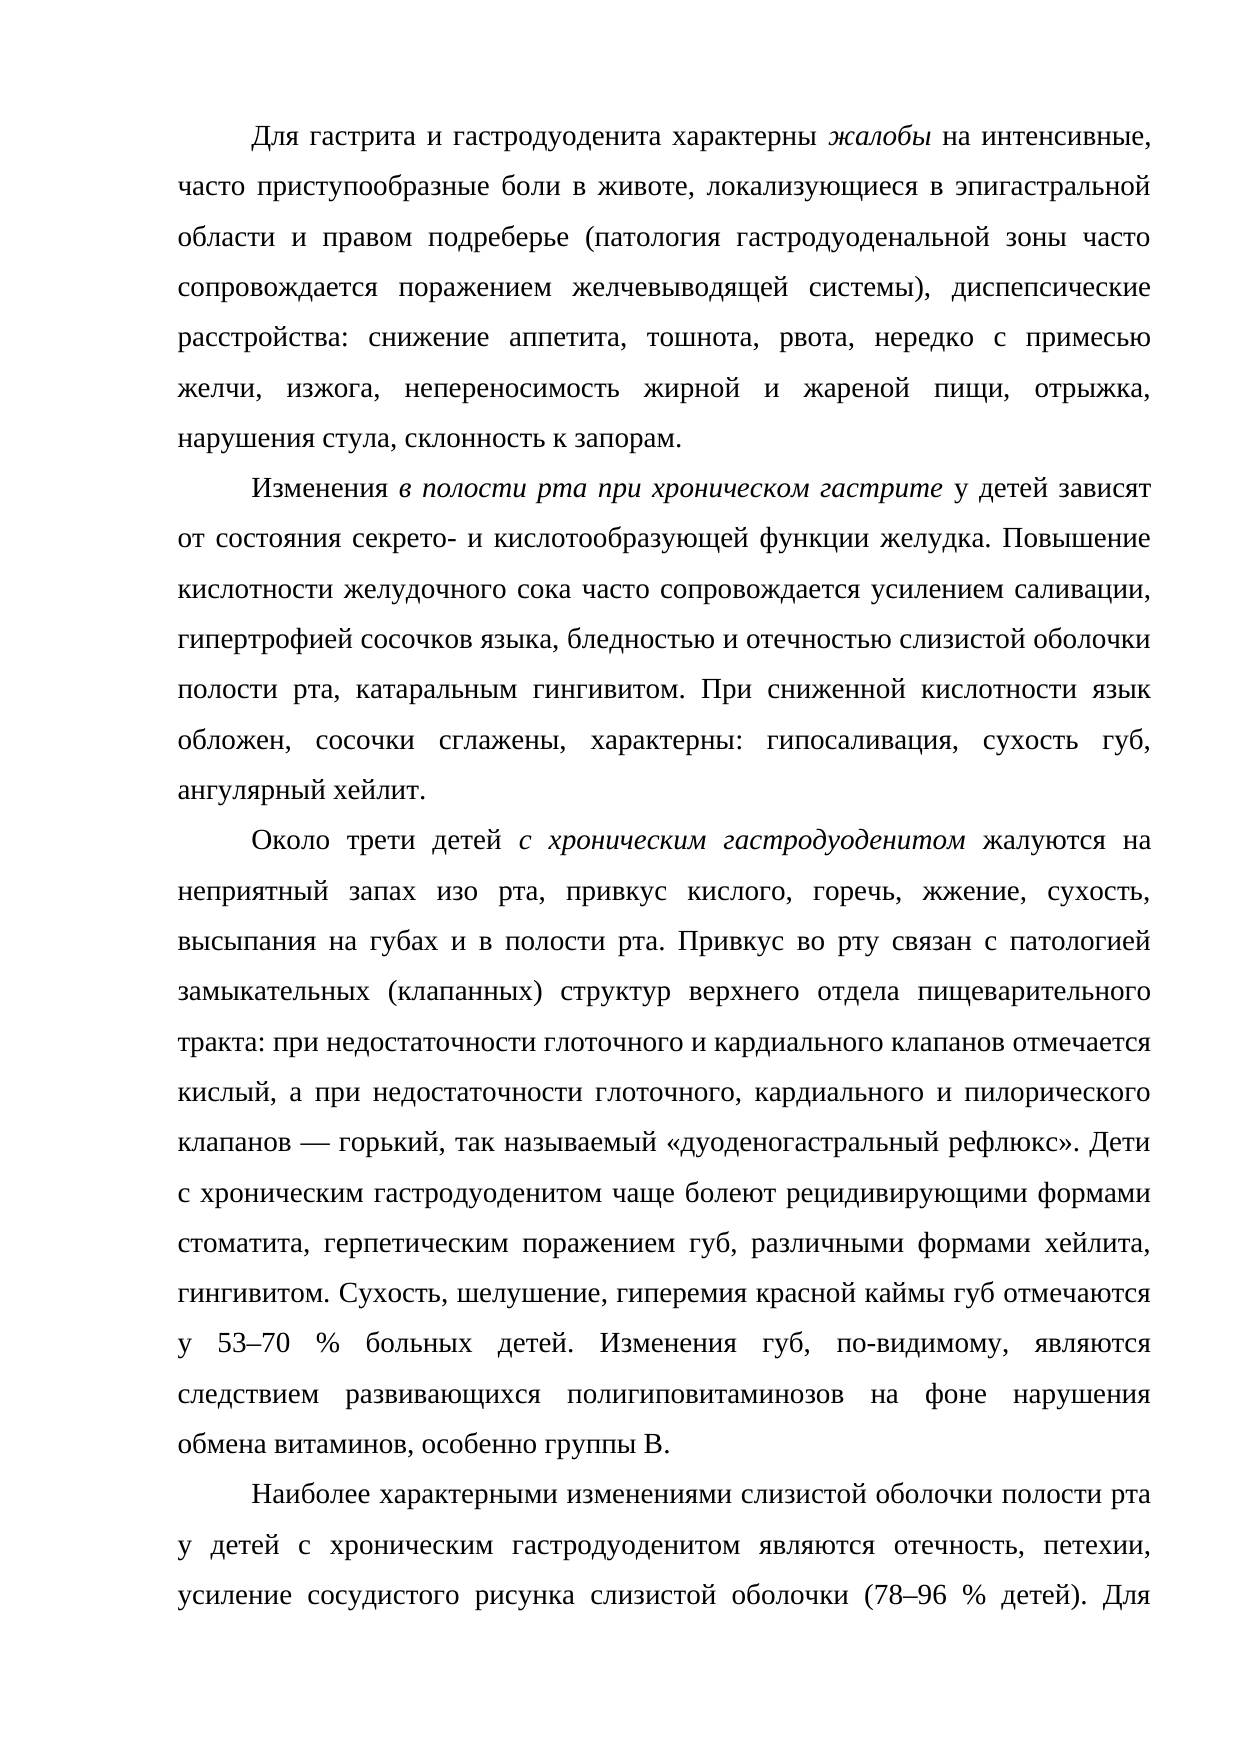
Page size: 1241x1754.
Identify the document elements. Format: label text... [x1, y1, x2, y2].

text Около трети детей с хроническим гастродуоденитом жалуются на неприятный запах изо рта, привкус кислого, горечь, жжение, сухость, высыпания на губах и в полости рта. Привкус во рту связан с патологией замыкательных (клапанных) структур верхнего отдела пищеварительного тракта: при недостаточности глоточного и кардиального клапанов отмечается кислый, а при недостаточности глоточного, кардиального и пилорического клапанов — горький, так называемый «дуоденогастральный рефлюкс». Дети с хроническим гастродуоденитом чаще болеют рецидивирующими формами стоматита, герпетическим поражением губ, различными формами хейлита, гингивитом. Сухость, шелушение, гиперемия красной каймы губ отмечаются у 53–70 % больных детей. Изменения губ, по-видимому, являются следствием развивающихся полигиповитаминозов на фоне нарушения обмена витаминов, особенно группы В. [177, 822, 1152, 1460]
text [177, 1477, 1152, 1611]
text Изменения в полости рта при хроническом гастрите у детей зависят от состояния секрето- и кислотообразующей функции желудка. Повышение кислотности желудочного сока часто сопровождается усилением саливации, гипертрофией сосочков языка, бледностью и отечностью слизистой оболочки полости рта, катаральным гингивитом. При сниженной кислотности язык обложен, сосочки сглажены, характерны: гипосаливация, сухость губ, ангулярный хейлит. [177, 470, 1152, 806]
text Для гастрита и гастродуоденита характерны жалобы на интенсивные, часто приступообразные боли в животе, локализующиеся в эпигастральной области и правом подреберье (патология гастродуоденальной зоны часто сопровождается поражением желчевыводящей системы), диспепсические расстройства: снижение аппетита, тошнота, рвота, нередко с примесью желчи, изжога, непереносимость жирной и жареной пищи, отрыжка, нарушения стула, склонность к запорам. [177, 118, 1152, 453]
